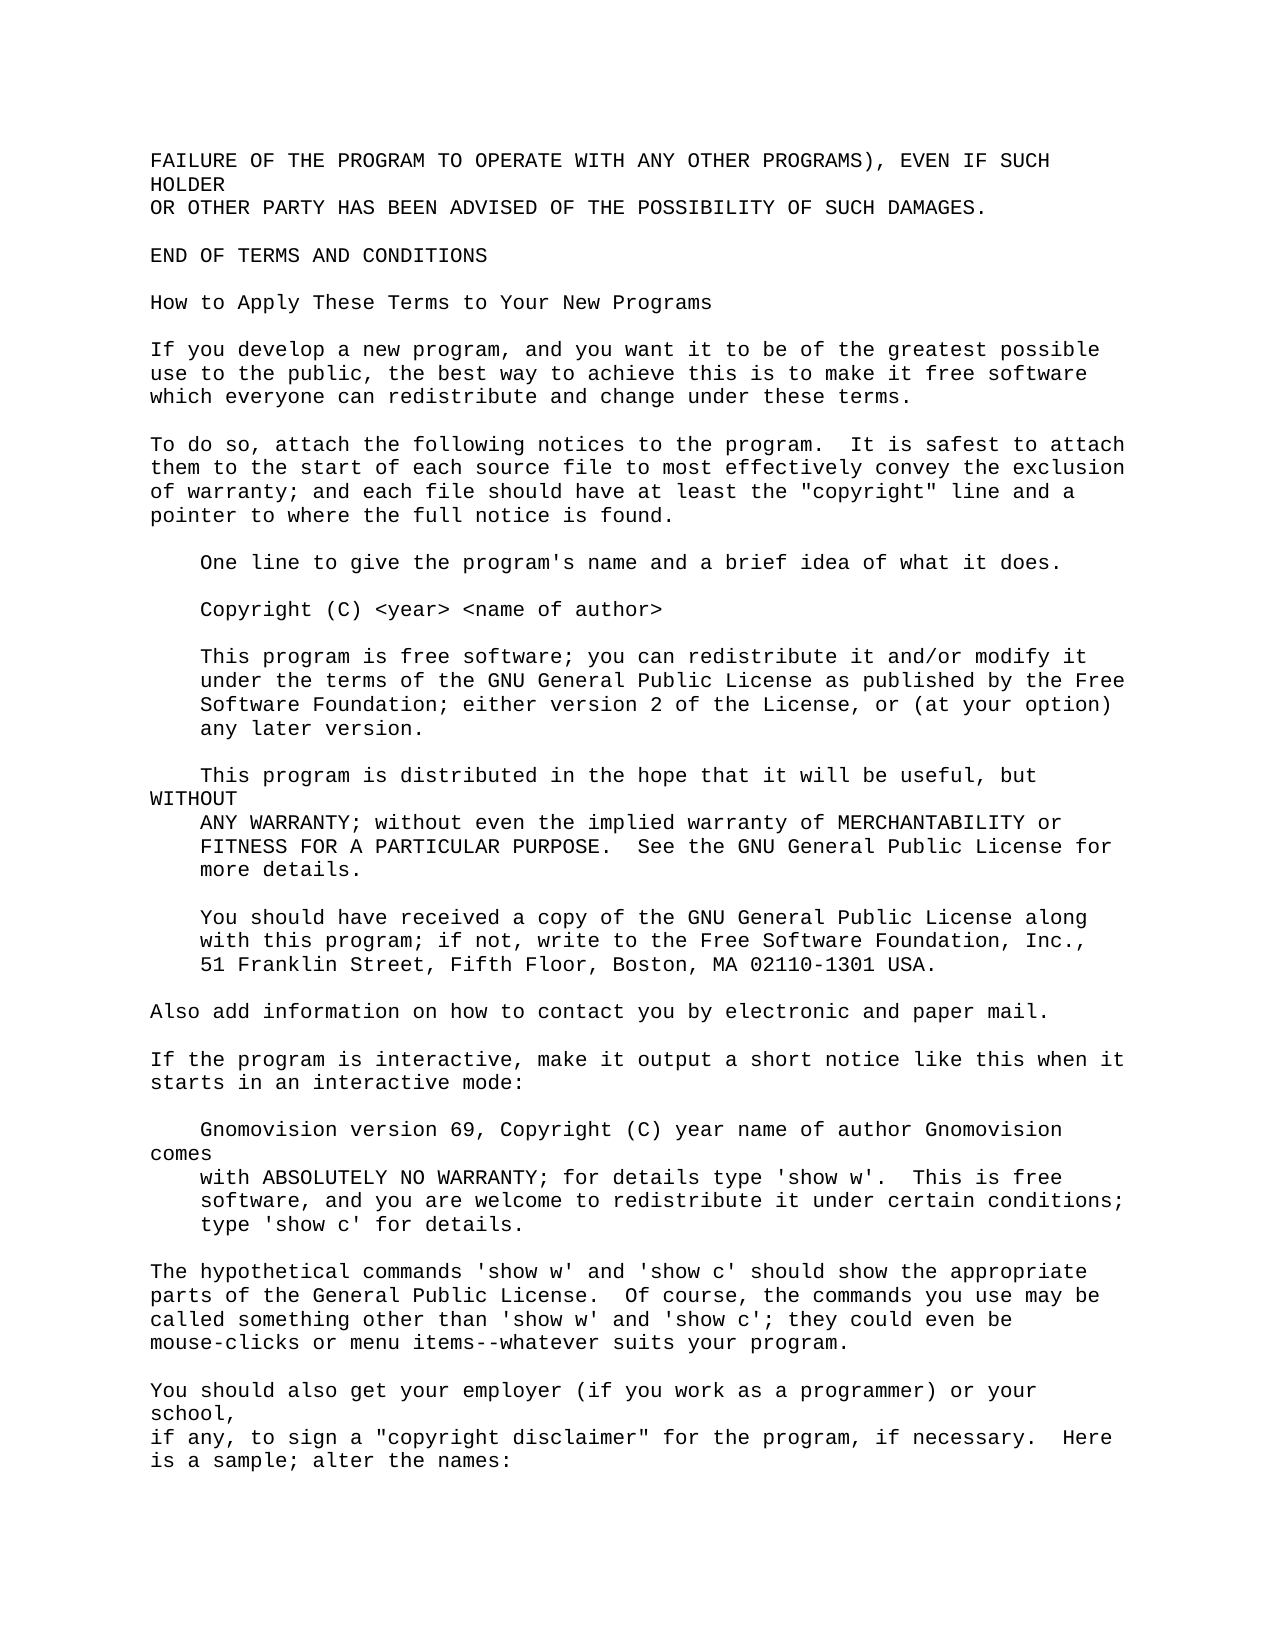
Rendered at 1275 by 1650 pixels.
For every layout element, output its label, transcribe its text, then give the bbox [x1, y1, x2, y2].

text them to the start of each source file to most effectively convey the exclusion [150, 457, 1125, 481]
text If the program is interactive, make it output a short notice like this when it [150, 1048, 1125, 1072]
text How to Apply These Terms to Your New Programs [150, 292, 1125, 316]
text You should also get your employer (if you work as a programmer) or your school, [150, 1379, 1125, 1427]
text under the terms of the GNU General Public License as published by the Free [150, 670, 1125, 694]
text pointer to where the full notice is found. [150, 505, 1125, 528]
text Also add information on how to contact you by electronic and paper mail. [150, 1001, 1125, 1025]
text of warranty; and each file should have at least the "copyright" line and a [150, 481, 1125, 505]
text starts in an interactive mode: [150, 1072, 1125, 1096]
text mouse-clicks or menu items--whatever suits your program. [150, 1332, 1125, 1356]
text if any, to sign a "copyright disclaimer" for the program, if necessary. Here [150, 1427, 1125, 1451]
text END OF TERMS AND CONDITIONS [150, 244, 1125, 268]
text FITNESS FOR A PARTICULAR PURPOSE. See the GNU General Public License for [150, 836, 1125, 859]
text with ABSOLUTELY NO WARRANTY; for details type 'show w'. This is free [150, 1167, 1125, 1190]
text use to the public, the best way to achieve this is to make it free software [150, 363, 1125, 386]
text FAILURE OF THE PROGRAM TO OPERATE WITH ANY OTHER PROGRAMS), EVEN IF SUCH HOLDER [150, 150, 1125, 197]
text called something other than 'show w' and 'show c'; they could even be [150, 1309, 1125, 1332]
text Gnomovision version 69, Copyright (C) year name of author Gnomovision comes [150, 1119, 1125, 1167]
text with this program; if not, write to the Free Software Foundation, Inc., [150, 930, 1125, 954]
text The hypothetical commands 'show w' and 'show c' should show the appropriate [150, 1261, 1125, 1285]
text To do so, attach the following notices to the program. It is safest to attach [150, 434, 1125, 457]
text This program is distributed in the hope that it will be useful, but WITHOUT [150, 765, 1125, 812]
text type 'show c' for details. [150, 1214, 1125, 1238]
text is a sample; alter the names: [150, 1451, 1125, 1474]
text parts of the General Public License. Of course, the commands you use may be [150, 1285, 1125, 1309]
text any later version. [150, 717, 1125, 741]
text Copyright (C) <year> <name of author> [150, 599, 1125, 623]
text One line to give the program's name and a brief idea of what it does. [150, 552, 1125, 576]
text You should have received a copy of the GNU General Public License along [150, 907, 1125, 930]
text which everyone can redistribute and change under these terms. [150, 386, 1125, 410]
text If you develop a new program, and you want it to be of the greatest possible [150, 339, 1125, 363]
text 51 Franklin Street, Fifth Floor, Boston, MA 02110-1301 USA. [150, 954, 1125, 978]
text This program is free software; you can redistribute it and/or modify it [150, 647, 1125, 670]
text ANY WARRANTY; without even the implied warranty of MERCHANTABILITY or [150, 812, 1125, 836]
text Software Foundation; either version 2 of the License, or (at your option) [150, 694, 1125, 717]
text OR OTHER PARTY HAS BEEN ADVISED OF THE POSSIBILITY OF SUCH DAMAGES. [150, 197, 1125, 221]
text more details. [150, 859, 1125, 883]
text software, and you are welcome to redistribute it under certain conditions; [150, 1190, 1125, 1214]
